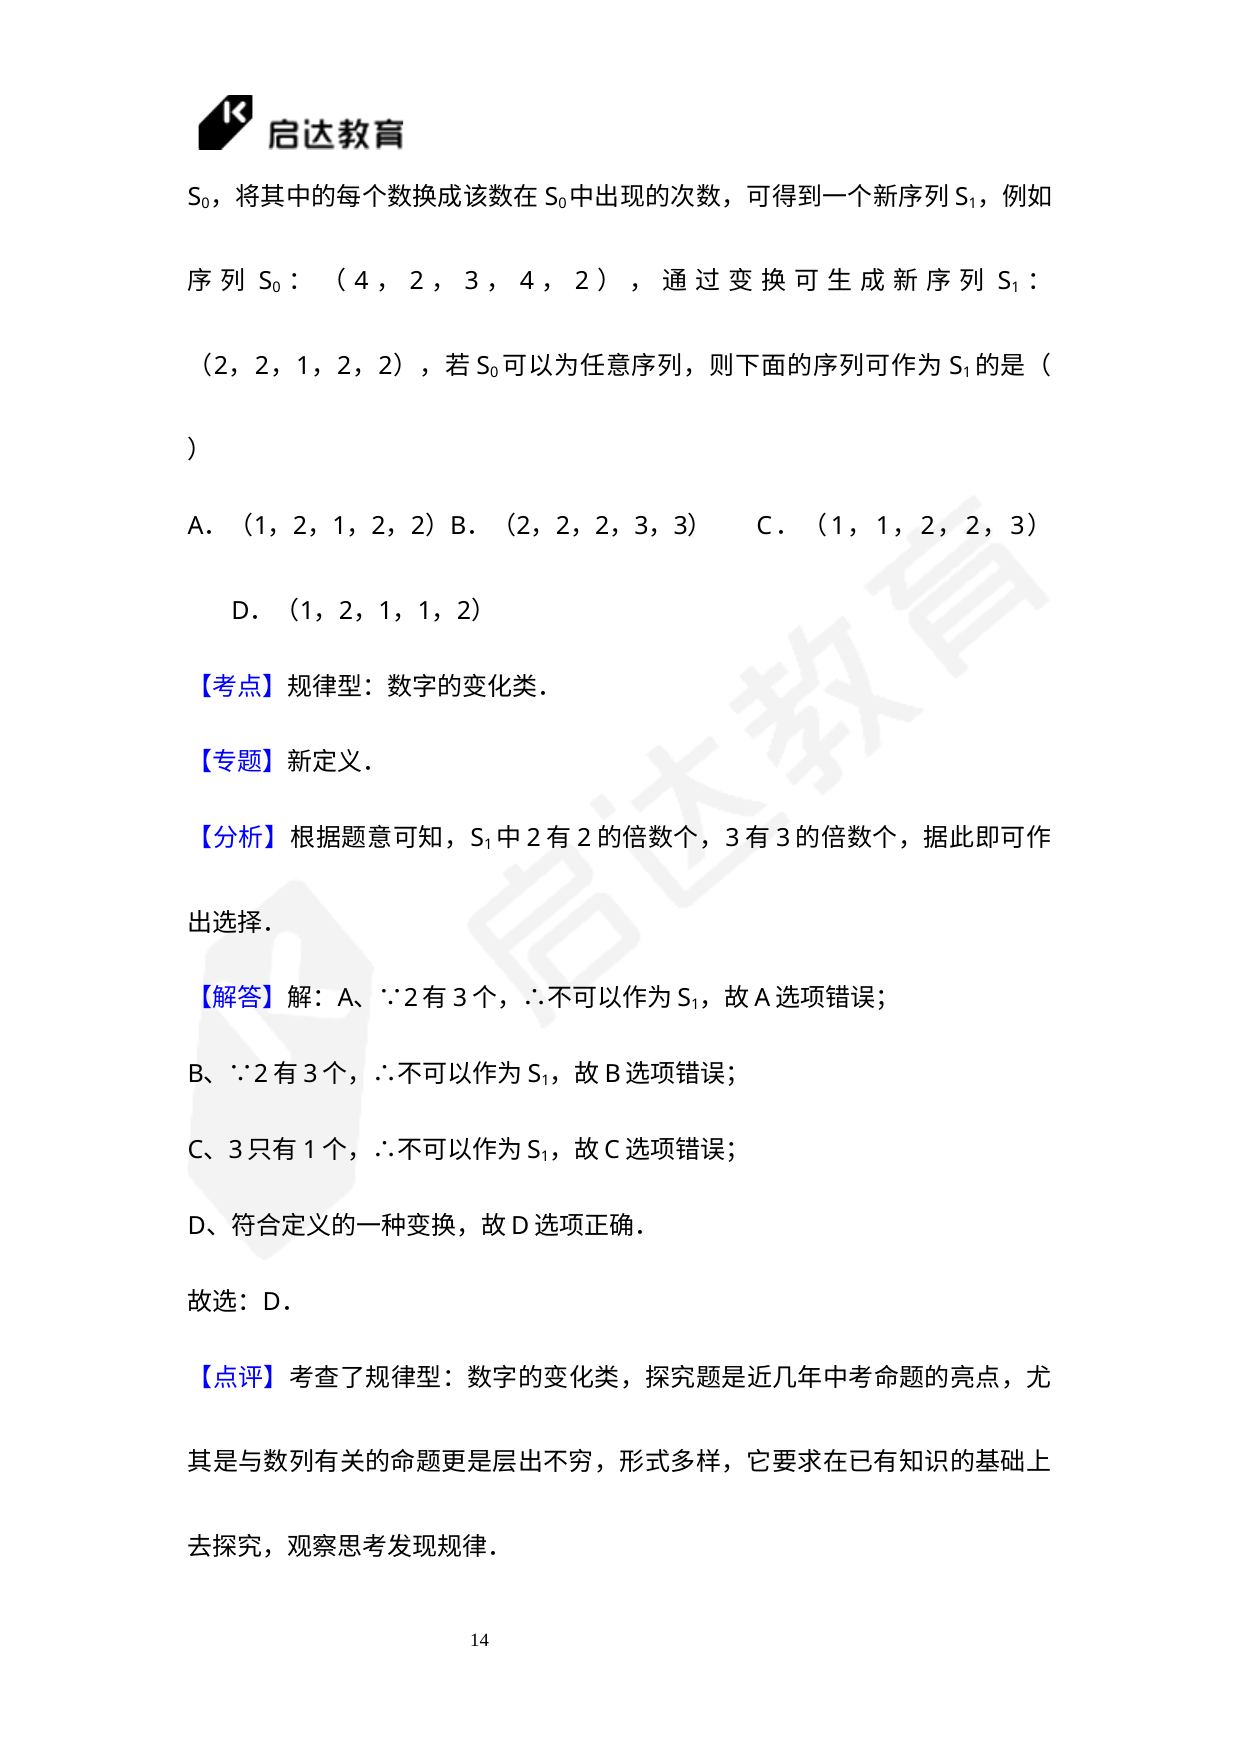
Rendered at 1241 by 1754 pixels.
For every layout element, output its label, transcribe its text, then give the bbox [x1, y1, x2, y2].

text 故选：D． [187, 1267, 1053, 1332]
text 【专题】新定义． [187, 727, 1053, 792]
text 14．（3分）（2014•济南）现定义一种变换：对于一个由有限个数组成的序列S0，将其中的每个数换成该数在S0中出现的次数，可得到一个新序列S1，例如序列S0：（4，2，3，4，2），通过变换可生成新序列S1：（2，2，1，2，2），若S0可以为任意序列，则下面的序列可作为S1的是（ ） [187, 162, 1053, 480]
text 【点评】考查了规律型：数字的变化类，探究题是近几年中考命题的亮点，尤其是与数列有关的命题更是层出不穷，形式多样，它要求在已有知识的基础上去探究，观察思考发现规律． [187, 1343, 1053, 1577]
text B、∵2有3个，∴不可以作为S1，故B选项错误； [187, 1039, 1053, 1104]
text C、3只有1个，∴不可以作为S1，故C选项错误； [187, 1115, 1053, 1180]
text 【分析】根据题意可知，S1中2有2的倍数个，3有3的倍数个，据此即可作出选择． [187, 803, 1053, 953]
text 【解答】解：A、∵2有3个，∴不可以作为S1，故A选项错误； [187, 963, 1053, 1028]
picture [198, 95, 404, 150]
text A．（1，2，1，2，2） B．（2，2，2，3，3） C．（1，1，2，2，3） D．（1，2，1，1，2） [187, 491, 1053, 641]
text 【考点】规律型：数字的变化类． [187, 652, 1053, 717]
text D、符合定义的一种变换，故D选项正确． [187, 1191, 1053, 1256]
